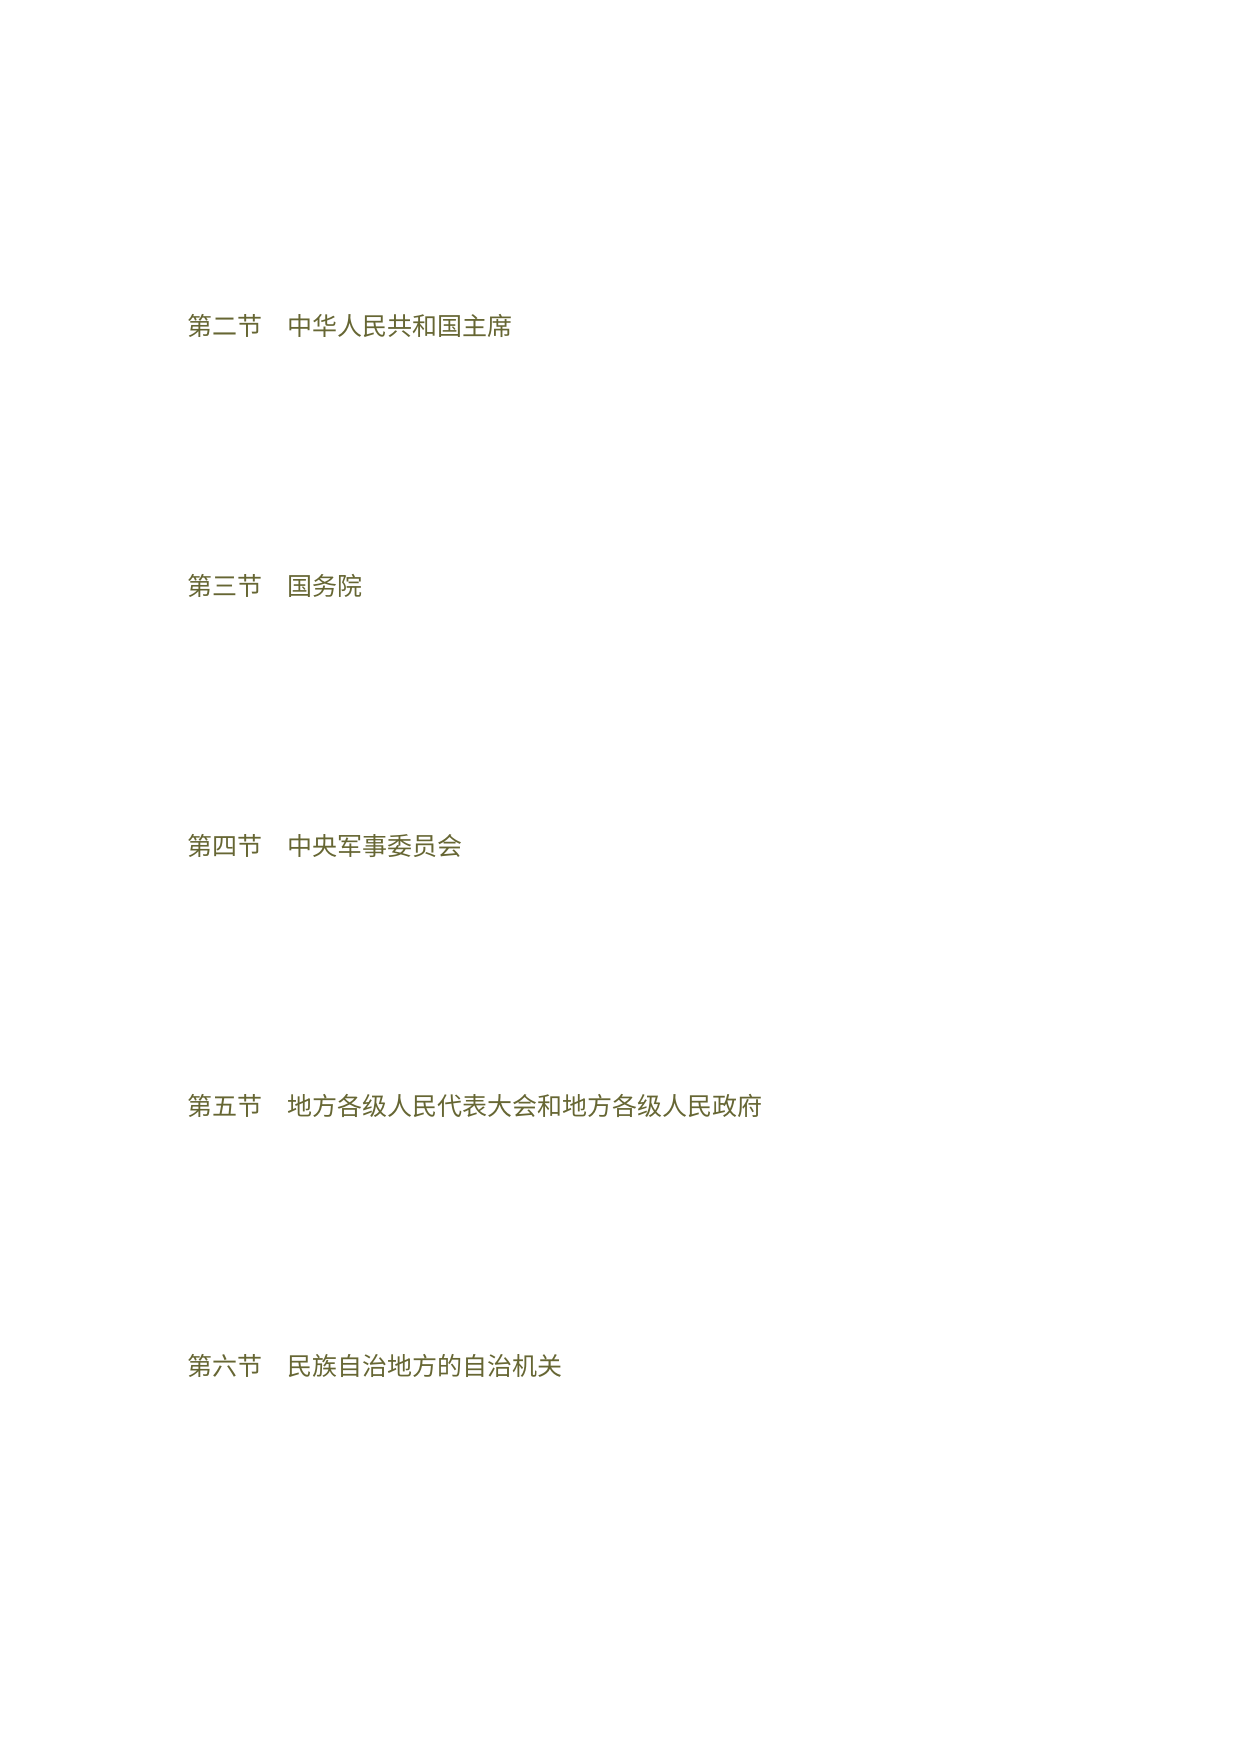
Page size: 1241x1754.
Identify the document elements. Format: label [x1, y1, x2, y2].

text [187, 162, 1053, 1397]
